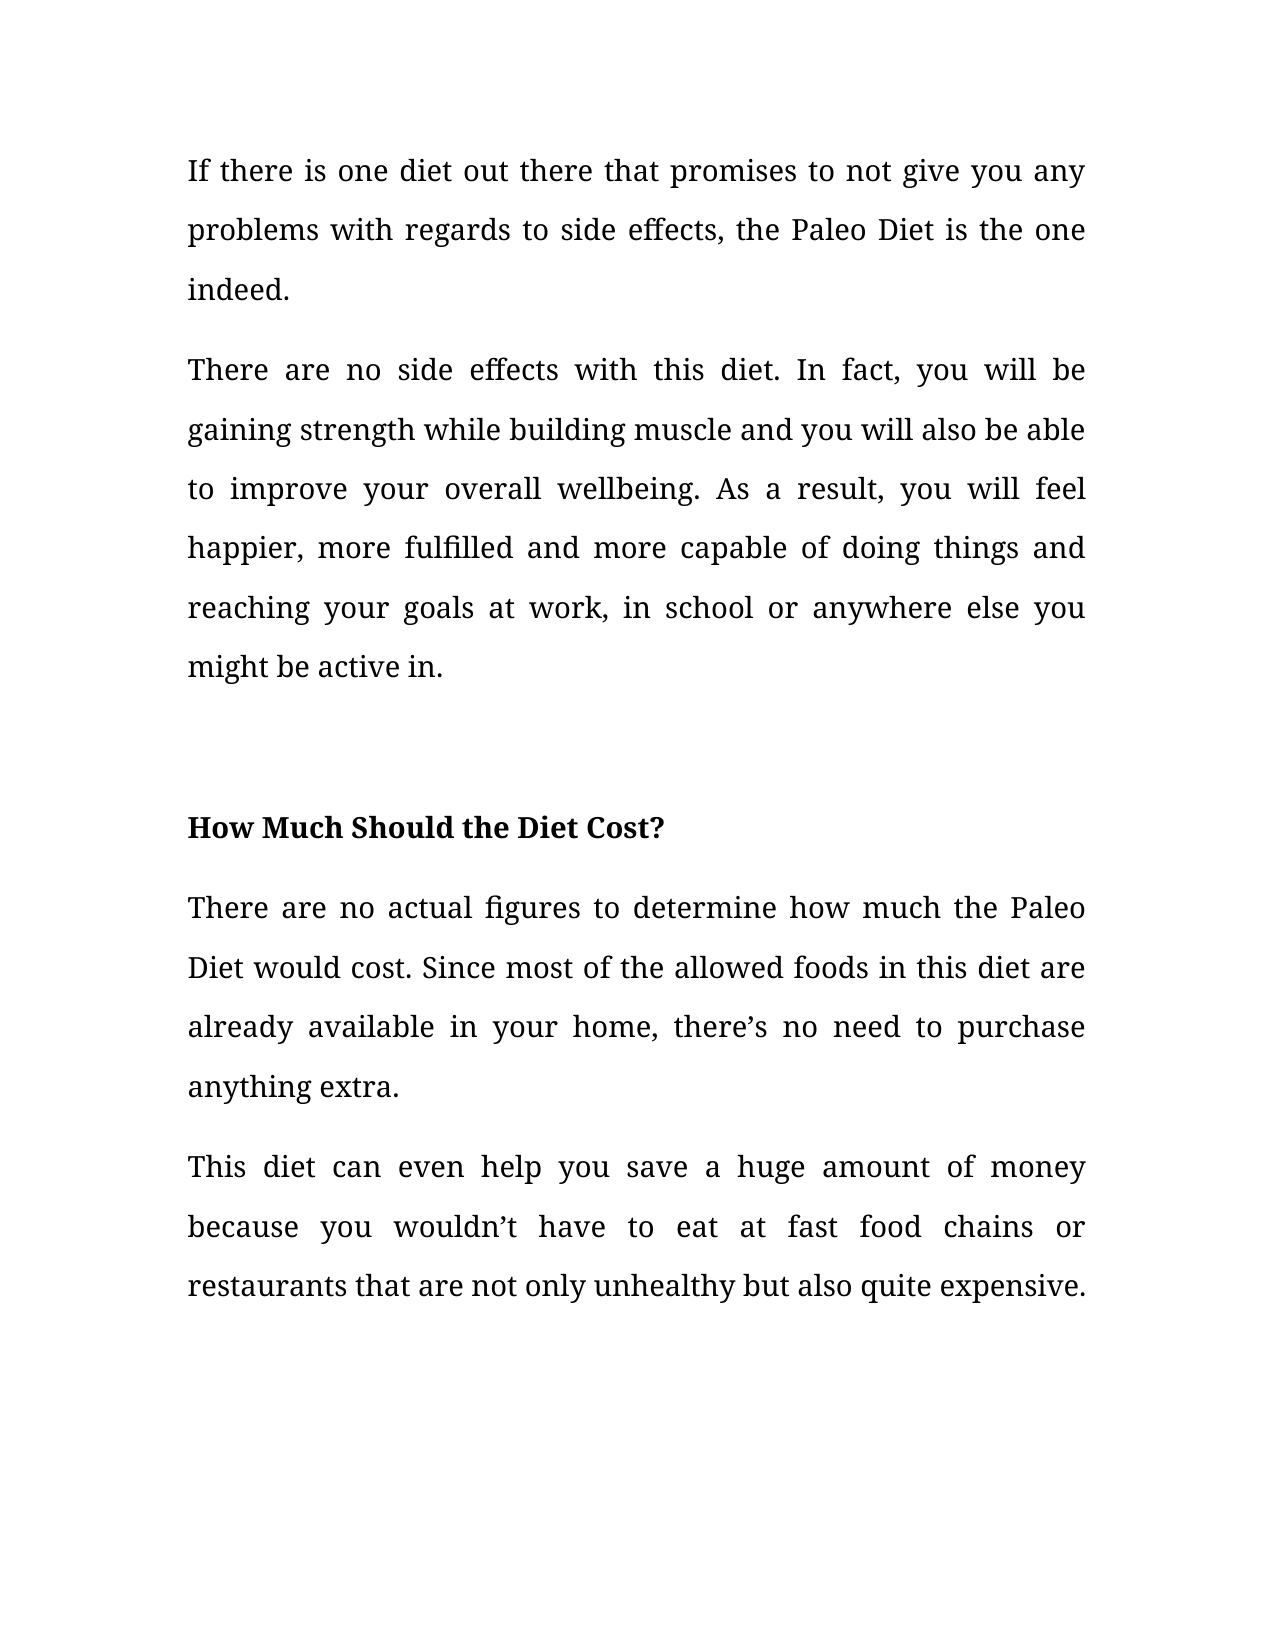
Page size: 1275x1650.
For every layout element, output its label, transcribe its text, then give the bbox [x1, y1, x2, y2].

text There are no actual figures to determine how much the Paleo Diet would cost. Since most of the allowed foods in this diet are already available in your home, there’s no need to purchase anything extra. [187, 888, 1087, 1106]
text How Much Should the Diet Cost? [187, 807, 1087, 847]
text This diet can even help you save a huge amount of money because you wouldn’t have to eat at fast food chains or restaurants that are not only unhealthy but also quite expensive. [187, 1146, 1087, 1305]
text There are no side effects with this diet. In fact, you will be gaining strength while building muscle and you will also be able to improve your overall wellbeing. As a result, you will feel happier, more fulfilled and more capable of doing things and reaching your goals at work, in school or anywhere else you might be active in. [187, 349, 1087, 686]
text If there is one diet out there that promises to not give you any problems with regards to side effects, the Paleo Diet is the one indeed. [187, 150, 1087, 309]
